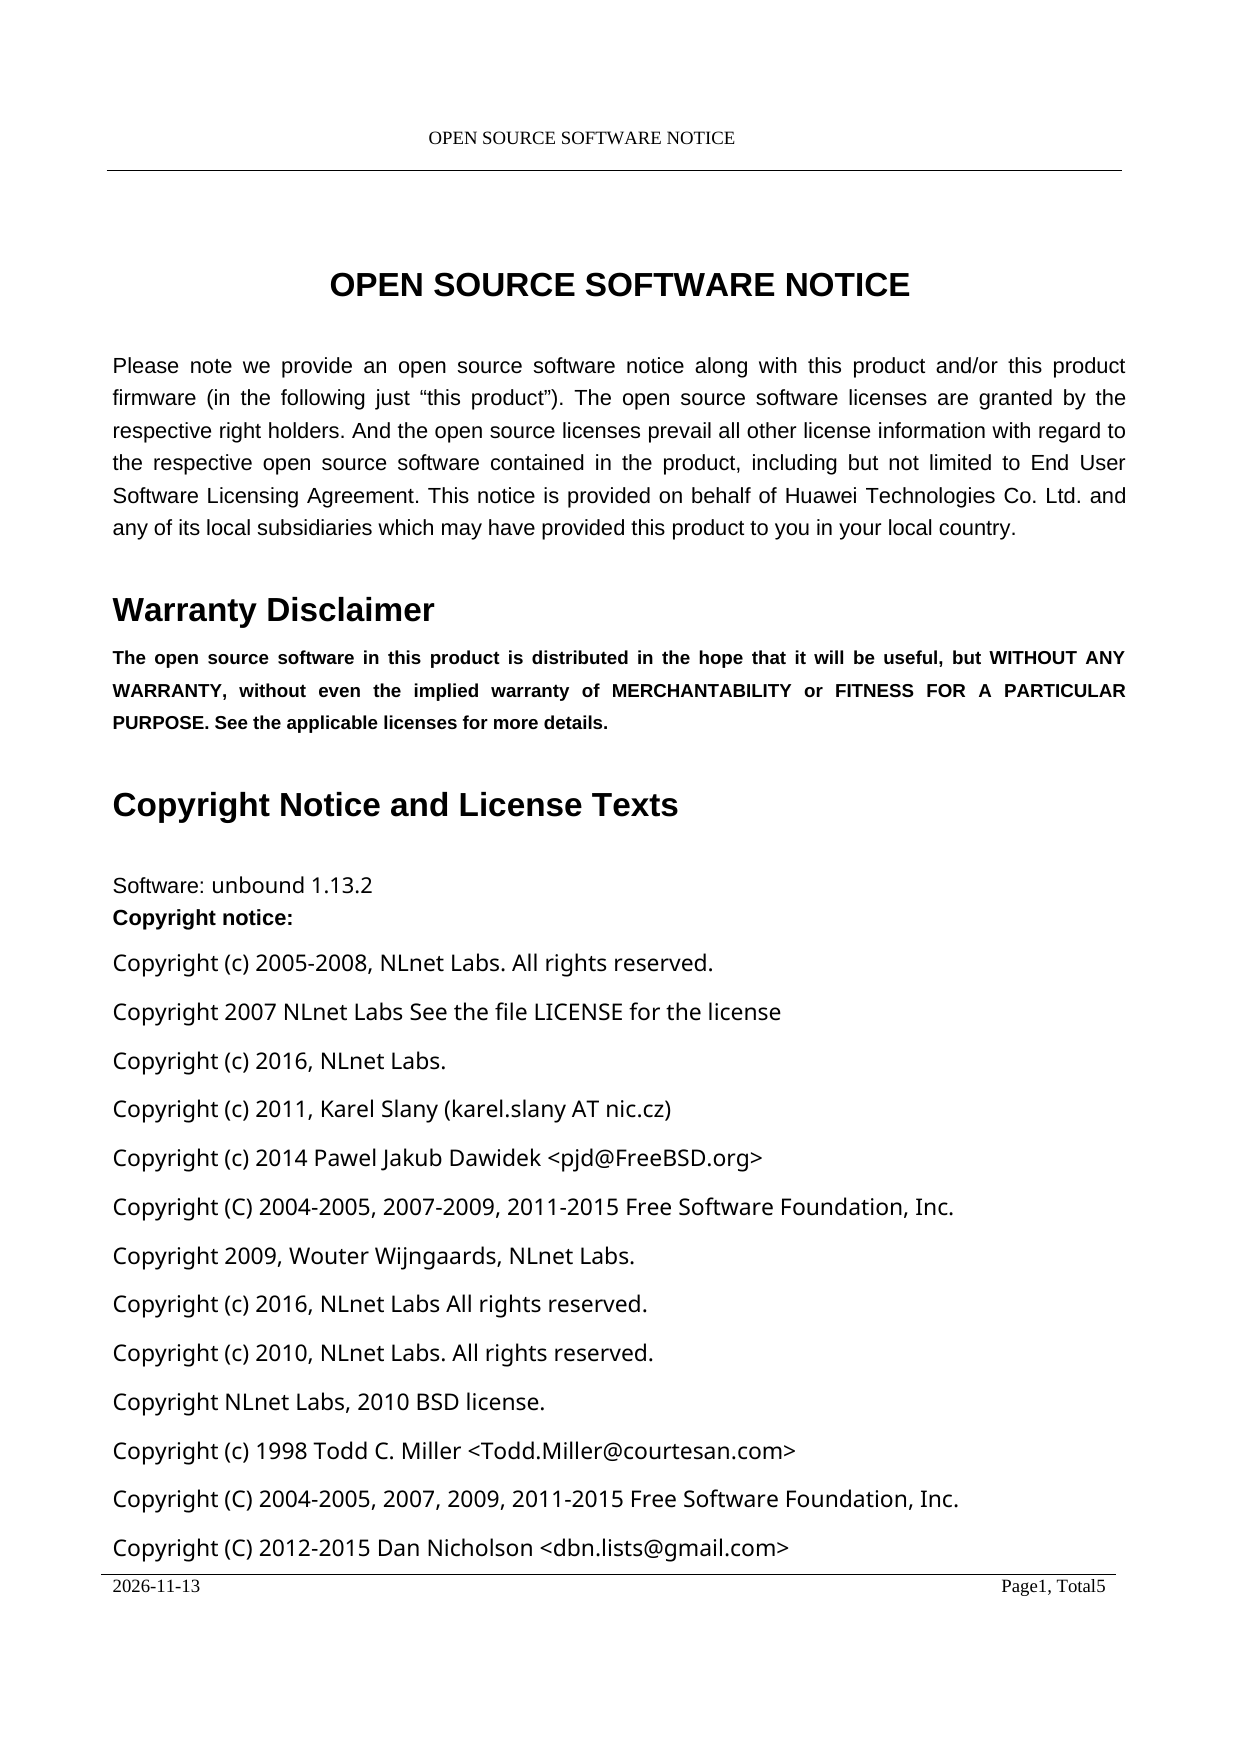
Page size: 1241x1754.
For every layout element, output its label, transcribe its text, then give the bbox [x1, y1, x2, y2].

text Please note we provide an open source software notice along with this product and/or this product firmware (in the following just “this product”). The open source software licenses are granted by the respective right holders. And the open source licenses prevail all other license information with regard to the respective open source software contained in the product, including but not limited to End User Software Licensing Agreement. This notice is provided on behalf of Huawei Technologies Co. Ltd. and any of its local subsidiaries which may have provided this product to you in your local country. [112, 349, 1128, 544]
text Warranty Disclaimer [112, 576, 1128, 641]
text Copyright notice: [112, 901, 1128, 934]
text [112, 947, 1128, 1564]
text Software: unbound 1.13.2 [112, 869, 1128, 901]
text OPEN SOURCE SOFTWARE NOTICE [112, 251, 1128, 316]
text Copyright Notice and License Texts [112, 771, 1128, 836]
text The open source software in this product is distributed in the hope that it will be useful, but WITHOUT ANY WARRANTY, without even the implied warranty of MERCHANTABILITY or FITNESS FOR A PARTICULAR PURPOSE. See the applicable licenses for more details. [112, 641, 1128, 739]
